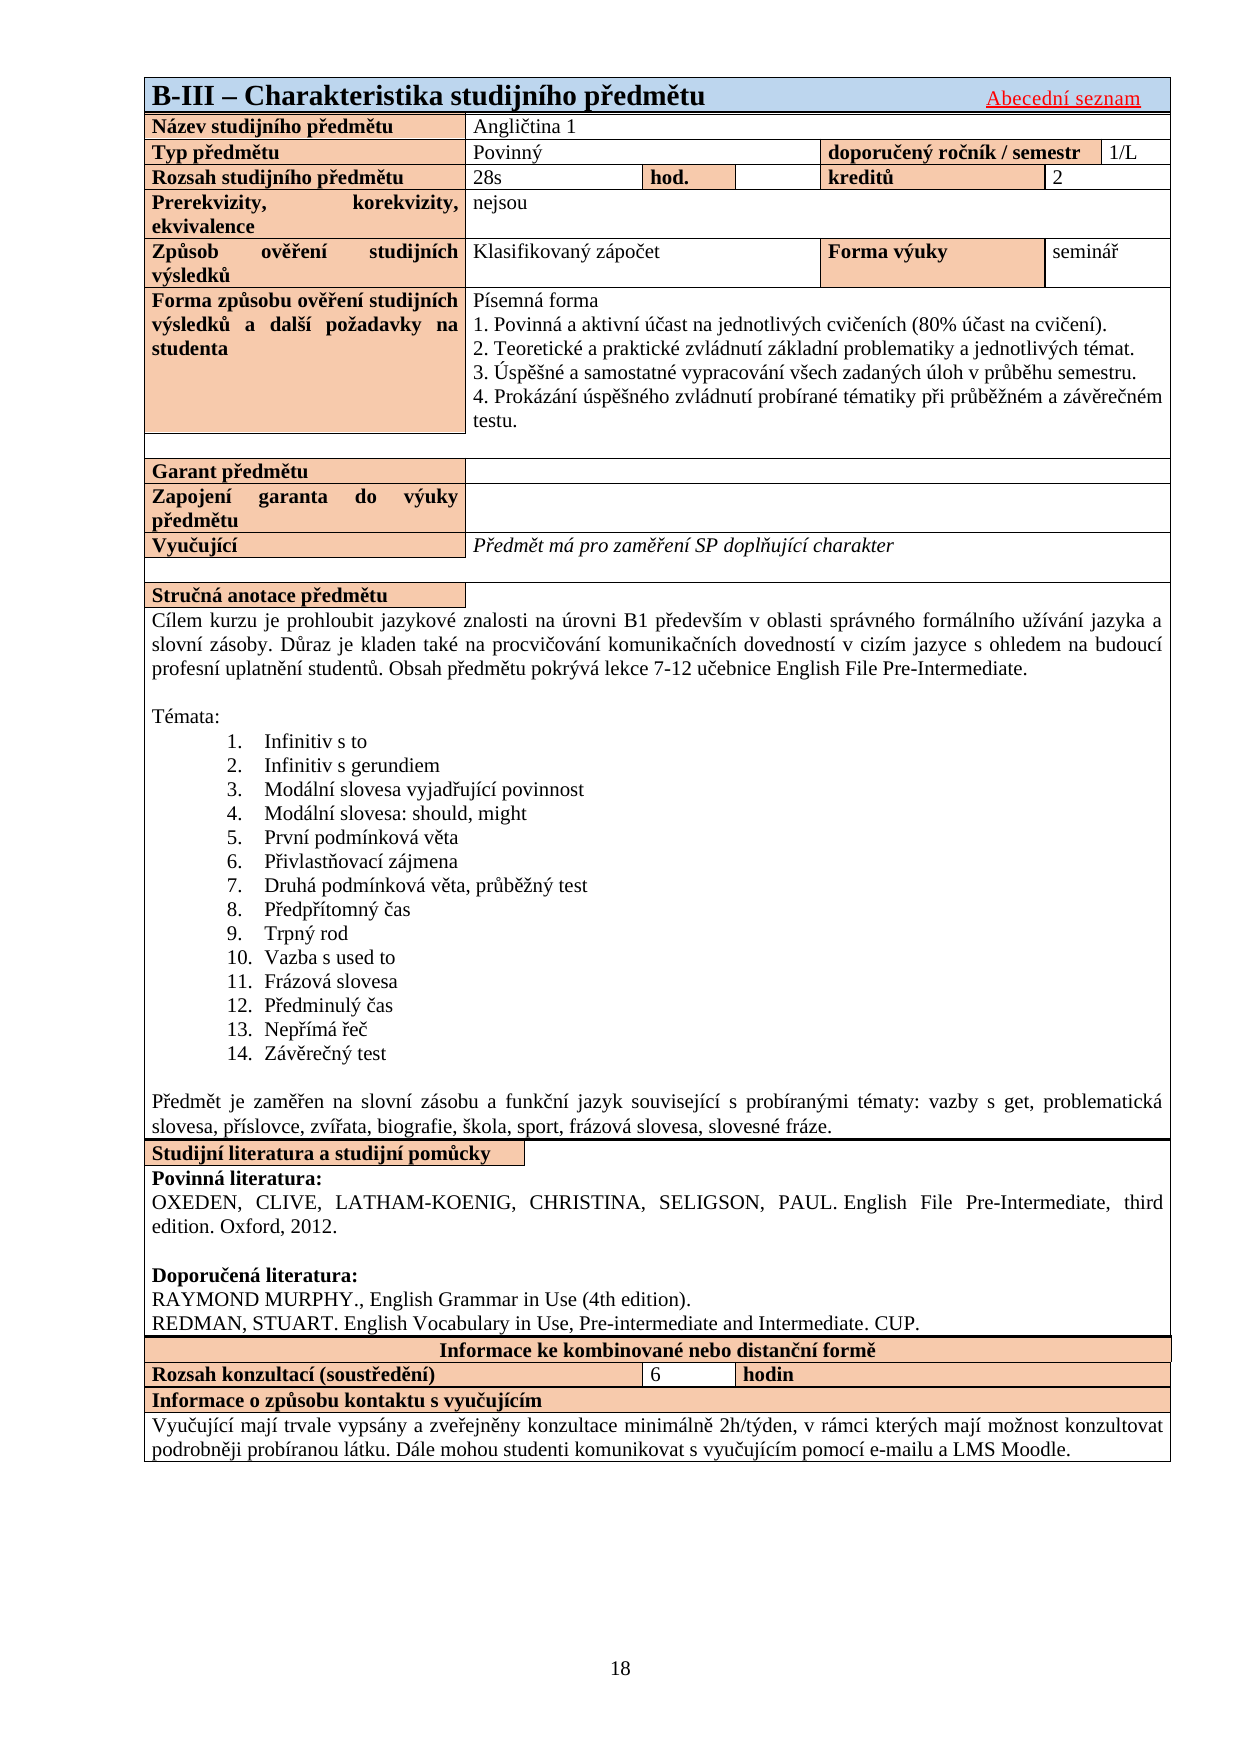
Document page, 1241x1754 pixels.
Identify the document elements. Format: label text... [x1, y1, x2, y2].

table_cell hodin [736, 1363, 1170, 1386]
table_cell [145, 557, 1170, 582]
table_cell Povinná literatura: Oxeden, Clive, Latham-Koenig, Christina, Seligson, Paul. English File Pre-Intermediate, third edition. Oxford, 2012. Doporučená literatura: Raymond Murphy., English Grammar in Use (4th edition). Redman, Stuart. English Vocabulary in Use, Pre-intermediate and Intermediate. CUP. [145, 1165, 1170, 1335]
table_cell 1/L [1102, 140, 1170, 164]
table_cell [525, 1141, 1170, 1165]
table_cell Rozsah studijního předmětu [145, 165, 465, 189]
table_cell [466, 484, 1170, 532]
table_cell Klasifikovaný zápočet [466, 239, 820, 287]
table_cell [466, 459, 1170, 483]
table_cell hod. [643, 165, 735, 189]
table_cell seminář [1046, 239, 1170, 287]
table_cell Název studijního předmětu [145, 115, 465, 138]
table_cell Stručná anotace předmětu [145, 583, 465, 607]
table_cell Zapojení garanta do výuky předmětu [145, 484, 465, 532]
table_cell 2 [1046, 165, 1170, 189]
table_cell Vyučující mají trvale vypsány a zveřejněny konzultace minimálně 2h/týden, v rámci kterých mají možnost konzultovat podrobněji probíranou látku. Dále mohou studenti komunikovat s vyučujícím pomocí e-mailu a LMS Moodle. [145, 1413, 1170, 1461]
table_cell Cílem kurzu je prohloubit jazykové znalosti na úrovni B1 především v oblasti správného formálního užívání jazyka a slovní zásoby. Důraz je kladen také na procvičování komunikačních dovedností v cizím jazyce s ohledem na budoucí profesní uplatnění studentů. Obsah předmětu pokrývá lekce 7-12 učebnice English File Pre-Intermediate. Témata: Infinitiv s to Infinitiv s gerundiem Modální slovesa vyjadřující povinnost Modální slovesa: should, might První podmínková věta Přivlastňovací zájmena Druhá podmínková věta, průběžný test Předpřítomný čas Trpný rod Vazba s used to Frázová slovesa Předminulý čas Nepřímá řeč Závěrečný test Předmět je zaměřen na slovní zásobu a funkční jazyk související s probíranými tématy: vazby s get, problematická slovesa, příslovce, zvířata, biografie, škola, sport, frázová slovesa, slovesné fráze. [145, 607, 1170, 1138]
table_cell 28s [466, 165, 642, 189]
table_header B-III – Charakteristika studijního předmětu Abecední seznam [145, 78, 1170, 111]
table_cell nejsou [466, 190, 1170, 238]
table_cell Informace o způsobu kontaktu s vyučujícím [145, 1388, 1170, 1412]
table_cell [736, 165, 820, 189]
table_cell Předmět má pro zaměření SP doplňující charakter [466, 533, 1170, 557]
table_cell [466, 583, 1170, 607]
table_cell Písemná forma 1. Povinná a aktivní účast na jednotlivých cvičeních (80% účast na cvičení). 2. Teoretické a praktické zvládnutí základní problematiky a jednotlivých témat. 3. Úspěšné a samostatné vypracování všech zadaných úloh v průběhu semestru. 4. Prokázání úspěšného zvládnutí probírané tématiky při průběžném a závěrečném testu. [466, 288, 1170, 432]
table_cell Typ předmětu [145, 140, 465, 164]
table_cell [145, 433, 1170, 458]
table_cell Rozsah konzultací (soustředění) [145, 1363, 642, 1386]
table_cell Forma výuky [821, 239, 1044, 287]
table_cell Prerekvizity, korekvizity, ekvivalence [145, 190, 465, 238]
table_cell 6 [643, 1363, 735, 1386]
table_cell Informace ke kombinované nebo distanční formě [145, 1338, 1171, 1362]
table_cell Forma způsobu ověření studijních výsledků a další požadavky na studenta [145, 288, 465, 432]
table_cell Studijní literatura a studijní pomůcky [145, 1141, 524, 1165]
table_cell Vyučující [145, 533, 465, 557]
table_cell Angličtina 1 [466, 115, 1170, 138]
table_cell kreditů [821, 165, 1044, 189]
table_cell Garant předmětu [145, 459, 465, 483]
table_cell Povinný [466, 140, 820, 164]
table_cell Způsob ověření studijních výsledků [145, 239, 465, 287]
table_cell doporučený ročník / semestr [821, 140, 1101, 164]
